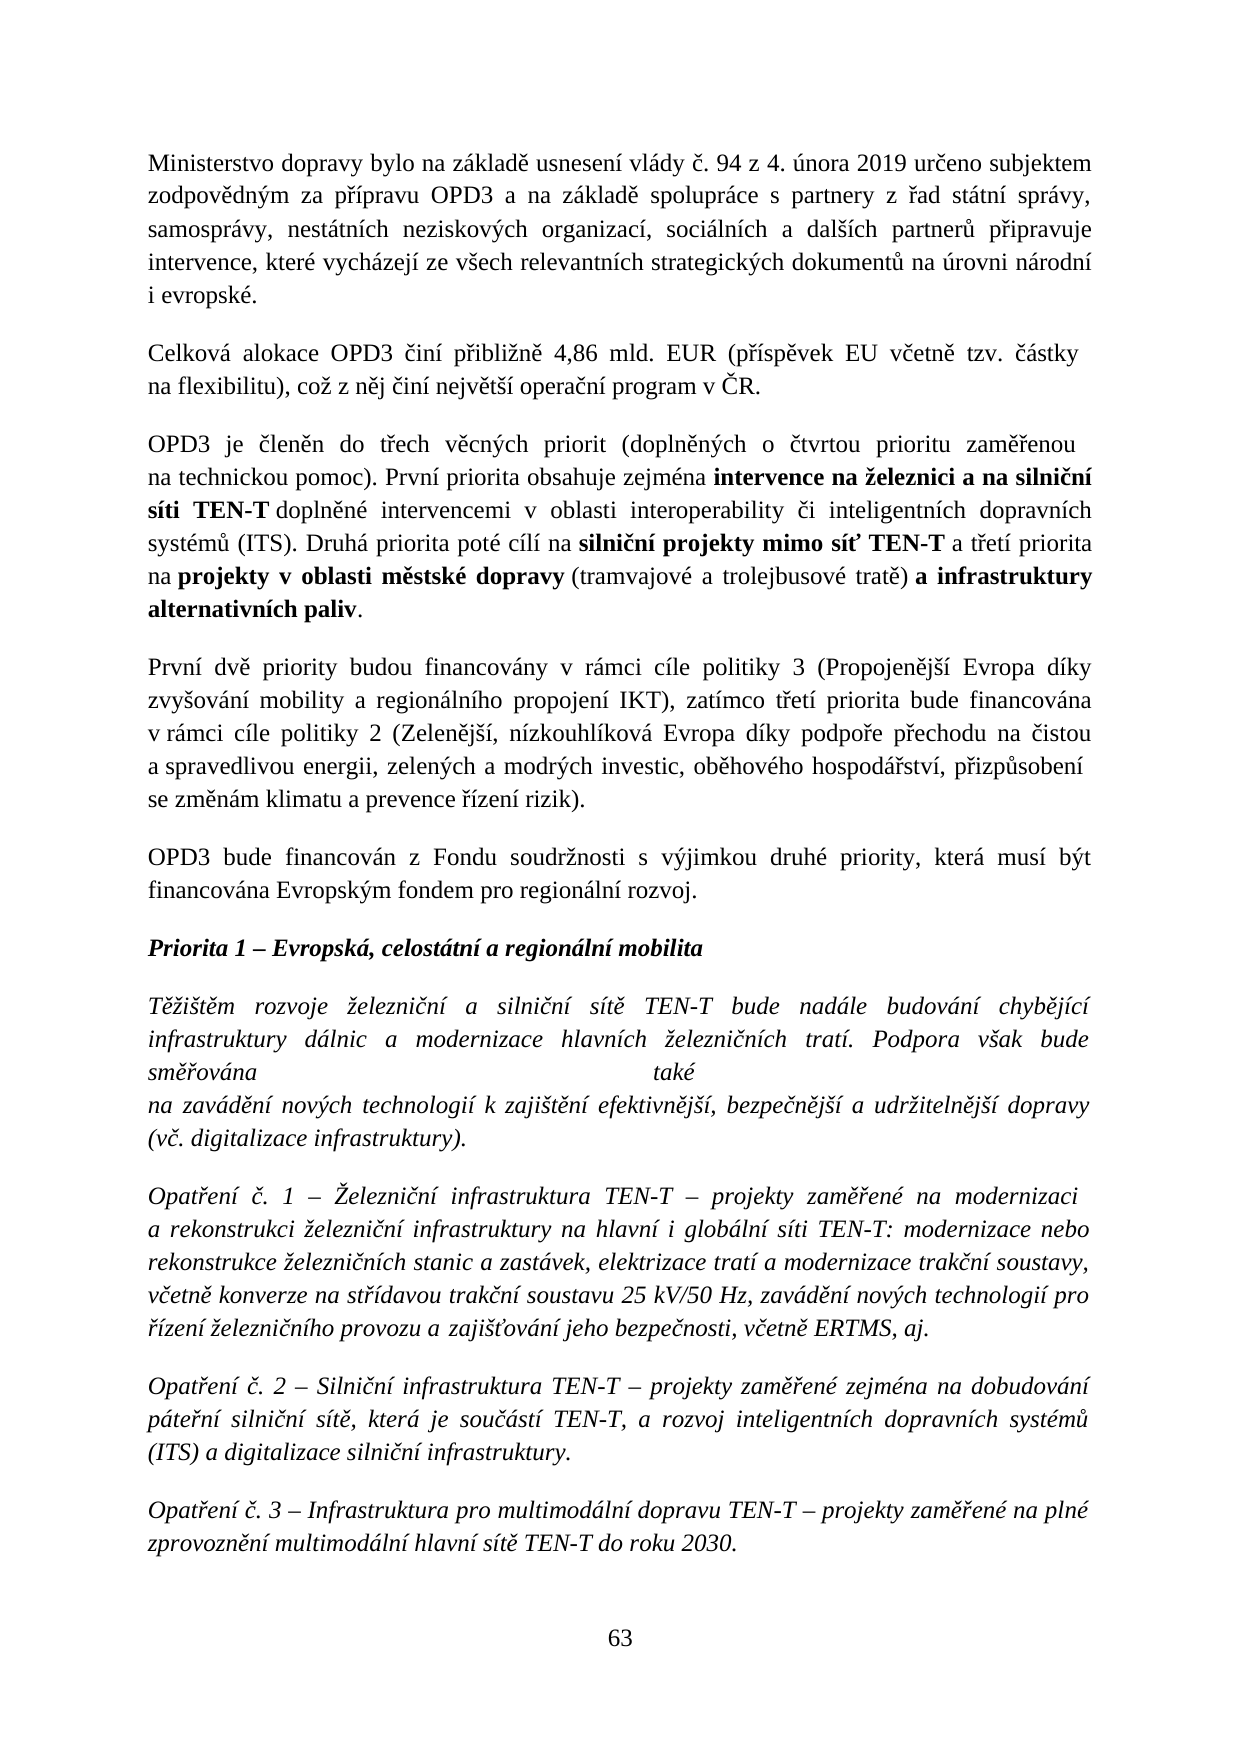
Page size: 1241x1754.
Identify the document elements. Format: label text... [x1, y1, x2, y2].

text Opatření č. 1 – Železniční infrastruktura TEN-T – projekty zaměřené na modernizaci a rekonstrukci železniční infrastruktury na hlavní i globální síti TEN-T: modernizace nebo rekonstrukce železničních stanic a zastávek, elektrizace tratí a modernizace trakční soustavy, včetně konverze na střídavou trakční soustavu 25 kV/50 Hz, zavádění nových technologií pro řízení železničního provozu a zajišťování jeho bezpečnosti, včetně ERTMS, aj. [148, 1181, 1093, 1342]
text OPD3 je členěn do třech věcných priorit (doplněných o čtvrtou prioritu zaměřenou na technickou pomoc). První priorita obsahuje zejména intervence na železnici a na silniční síti TEN-T doplněné intervencemi v oblasti interoperability či inteligentních dopravních systémů (ITS). Druhá priorita poté cílí na silniční projekty mimo síť TEN-T a třetí priorita na projekty v oblasti městské dopravy (tramvajové a trolejbusové tratě) a infrastruktury alternativních paliv. [148, 429, 1093, 623]
text Opatření č. 3 – Infrastruktura pro multimodální dopravu TEN-T – projekty zaměřené na plné zprovoznění multimodální hlavní sítě TEN-T do roku 2030. [148, 1495, 1093, 1557]
text Opatření č. 2 – Silniční infrastruktura TEN-T – projekty zaměřené zejména na dobudování páteřní silniční sítě, která je součástí TEN-T, a rozvoj inteligentních dopravních systémů (ITS) a digitalizace silniční infrastruktury. [148, 1371, 1093, 1466]
text OPD3 bude financován z Fondu soudržnosti s výjimkou druhé priority, která musí být financována Evropským fondem pro regionální rozvoj. [148, 842, 1093, 904]
text Těžištěm rozvoje železniční a silniční sítě TEN-T bude nadále budování chybějící infrastruktury dálnic a modernizace hlavních železničních tratí. Podpora však bude směřována také na zavádění nových technologií k zajištění efektivnější, bezpečnější a udržitelnější dopravy (vč. digitalizace infrastruktury). [148, 991, 1093, 1152]
text Priorita 1 – Evropská, celostátní a regionální mobilita [148, 933, 1093, 962]
text První dvě priority budou financovány v rámci cíle politiky 3 (Propojenější Evropa díky zvyšování mobility a regionálního propojení IKT), zatímco třetí priorita bude financována v rámci cíle politiky 2 (Zelenější, nízkouhlíková Evropa díky podpoře přechodu na čistou a spravedlivou energii, zelených a modrých investic, oběhového hospodářství, přizpůsobení se změnám klimatu a prevence řízení rizik). [148, 652, 1093, 813]
text Ministerstvo dopravy bylo na základě usnesení vlády č. 94 z 4. února 2019 určeno subjektem zodpovědným za přípravu OPD3 a na základě spolupráce s partnery z řad státní správy, samosprávy, nestátních neziskových organizací, sociálních a dalších partnerů připravuje intervence, které vycházejí ze všech relevantních strategických dokumentů na úrovni národní i evropské. [148, 148, 1093, 308]
text Celková alokace OPD3 činí přibližně 4,86 mld. EUR (příspěvek EU včetně tzv. částky na flexibilitu), což z něj činí největší operační program v ČR. [148, 338, 1093, 399]
